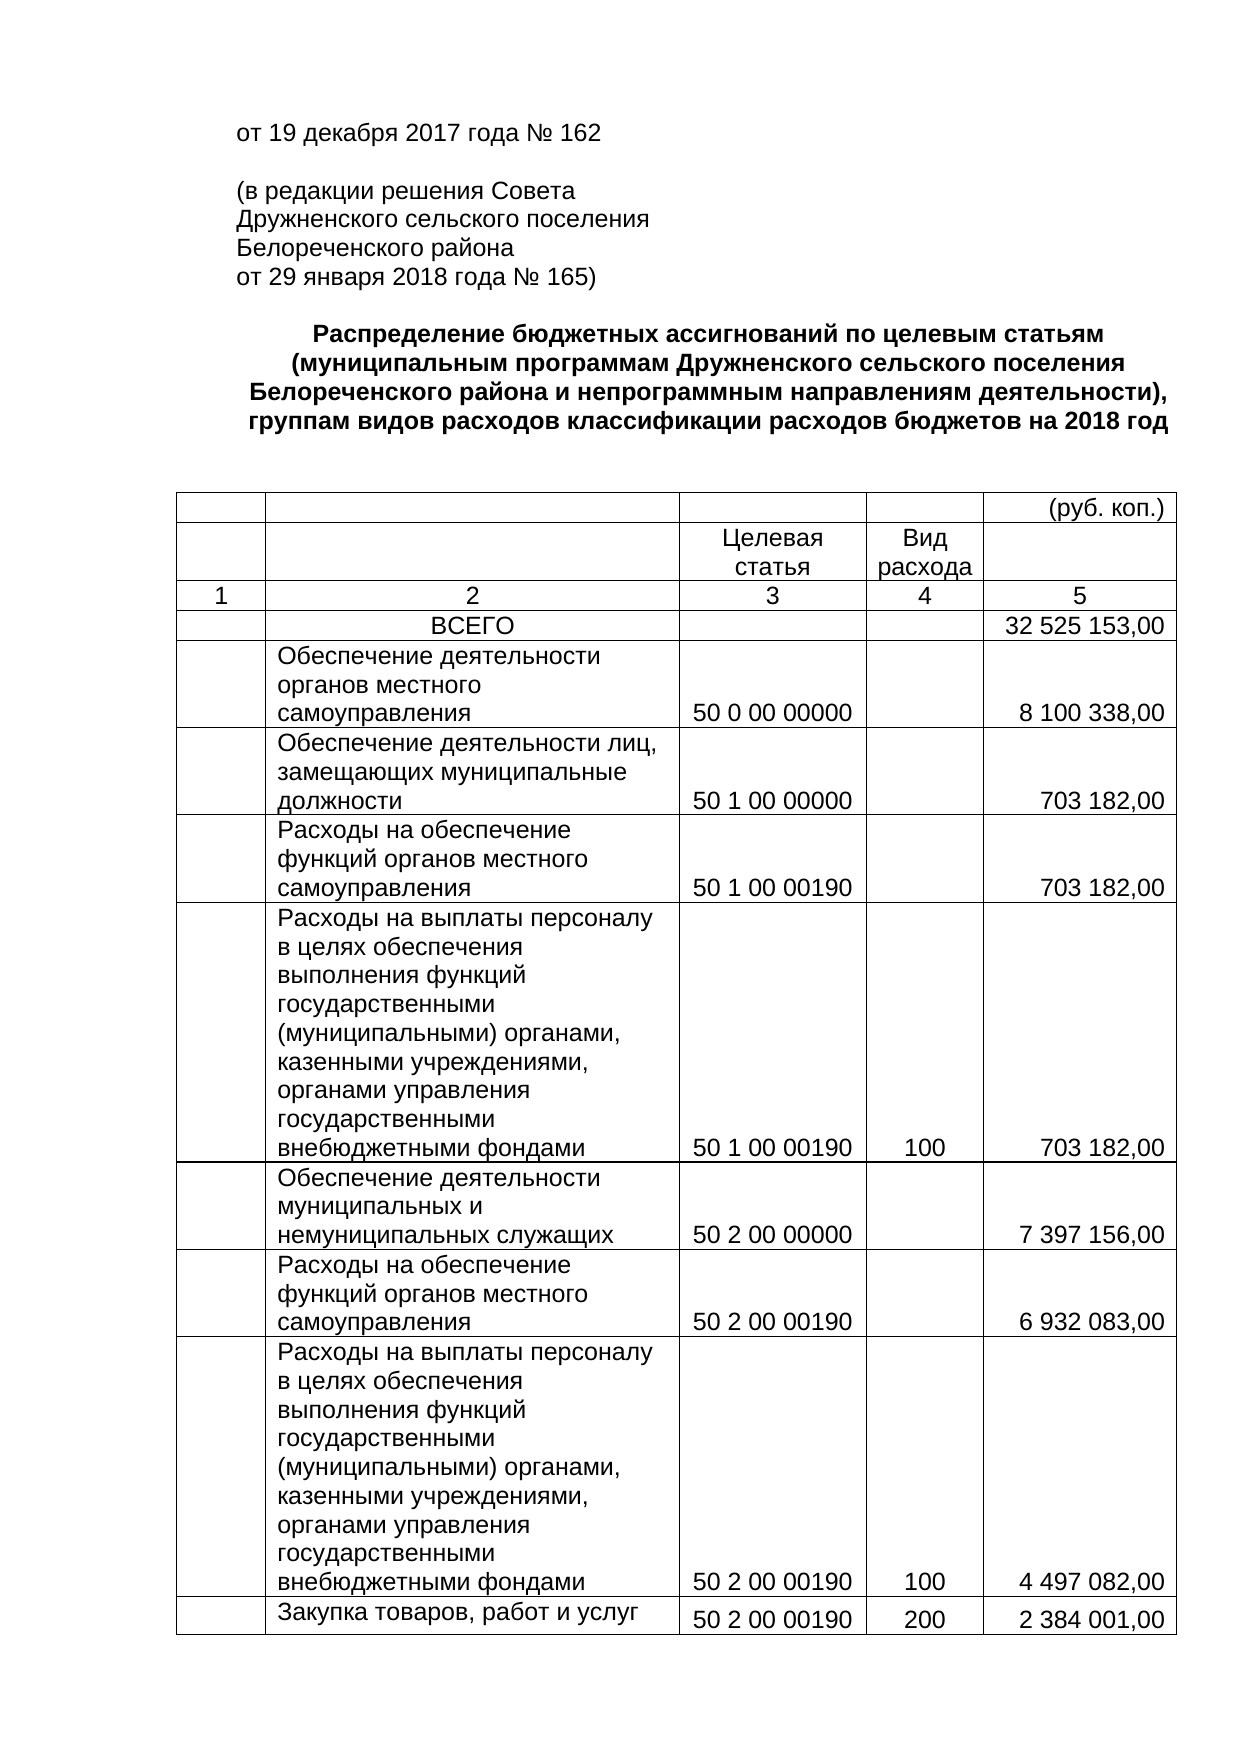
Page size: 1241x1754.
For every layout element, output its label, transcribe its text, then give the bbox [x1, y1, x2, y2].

text от 29 января 2018 года № 165) [177, 262, 1181, 291]
table_header [867, 493, 983, 522]
table_cell 50 2 00 00000 [680, 1163, 866, 1249]
table_cell [177, 523, 265, 580]
text (муниципальным программам Дружненского сельского поселения [177, 348, 1181, 377]
text группам видов расходов классификации расходов бюджетов на 2018 год [177, 406, 1181, 434]
table_cell ВСЕГО [266, 611, 679, 640]
table_cell 50 1 00 00000 [680, 728, 866, 814]
table_cell 100 [867, 903, 983, 1161]
table_cell [867, 611, 983, 640]
text от 19 декабря 2017 года № 162 [177, 118, 1181, 147]
table_cell Обеспечение деятельности лиц, замещающих муниципальные должности [266, 728, 679, 814]
table_cell [680, 611, 866, 640]
table_cell [867, 641, 983, 727]
table_cell [177, 728, 265, 814]
table_cell Обеспечение деятельности муниципальных и немуниципальных служащих [266, 1163, 679, 1249]
text Распределение бюджетных ассигнований по целевым статьям [177, 319, 1181, 348]
table_cell 703 182,00 [984, 728, 1176, 814]
table_cell 50 1 00 00190 [680, 815, 866, 902]
table_cell 3 [680, 581, 866, 610]
table_cell [177, 1337, 265, 1596]
table_cell 703 182,00 [984, 903, 1176, 1161]
table_cell 1 [177, 581, 265, 610]
table_cell 703 182,00 [984, 815, 1176, 902]
table_cell 5 [984, 581, 1176, 610]
table_cell [867, 1163, 983, 1249]
table_cell [867, 815, 983, 902]
table_header (руб. коп.) [984, 493, 1176, 522]
table_cell [177, 903, 265, 1161]
table_cell [177, 641, 265, 727]
table_cell [177, 611, 265, 640]
table_cell Вид расхода [867, 523, 983, 580]
text Дружненского сельского поселения [177, 204, 1181, 233]
table_cell Расходы на обеспечение функций органов местного самоуправления [266, 1250, 679, 1336]
table_header [680, 493, 866, 522]
table_cell 200 [867, 1597, 983, 1634]
table_cell [266, 523, 679, 580]
table_cell [177, 1163, 265, 1249]
table_header [266, 493, 679, 522]
table_cell 2 [266, 581, 679, 610]
table_cell [177, 1597, 265, 1634]
table_cell [984, 523, 1176, 580]
table_cell [177, 1250, 265, 1336]
text (в редакции решения Совета [177, 176, 1181, 204]
table_cell 2 384 001,00 [984, 1597, 1176, 1634]
table_cell 7 397 156,00 [984, 1163, 1176, 1249]
table_cell Обеспечение деятельности органов местного самоуправления [266, 641, 679, 727]
table_cell [867, 1250, 983, 1336]
text Белореченского района [177, 233, 1181, 262]
table_cell 100 [867, 1337, 983, 1596]
table_cell 6 932 083,00 [984, 1250, 1176, 1336]
table_cell 50 2 00 00190 [680, 1337, 866, 1596]
table_cell 4 497 082,00 [984, 1337, 1176, 1596]
table_cell 50 1 00 00190 [680, 903, 866, 1161]
table_cell [867, 728, 983, 814]
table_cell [266, 1597, 679, 1634]
table_cell 8 100 338,00 [984, 641, 1176, 727]
table_cell Целевая статья [680, 523, 866, 580]
table_header [177, 493, 265, 522]
table_cell 50 0 00 00000 [680, 641, 866, 727]
table_cell 50 2 00 00190 [680, 1597, 866, 1634]
table_cell 50 2 00 00190 [680, 1250, 866, 1336]
table_cell [177, 815, 265, 902]
text Белореченского района и непрограммным направлениям деятельности), [177, 377, 1181, 406]
table_cell 32 525 153,00 [984, 611, 1176, 640]
table_cell 4 [867, 581, 983, 610]
table_cell Расходы на обеспечение функций органов местного самоуправления [266, 815, 679, 902]
